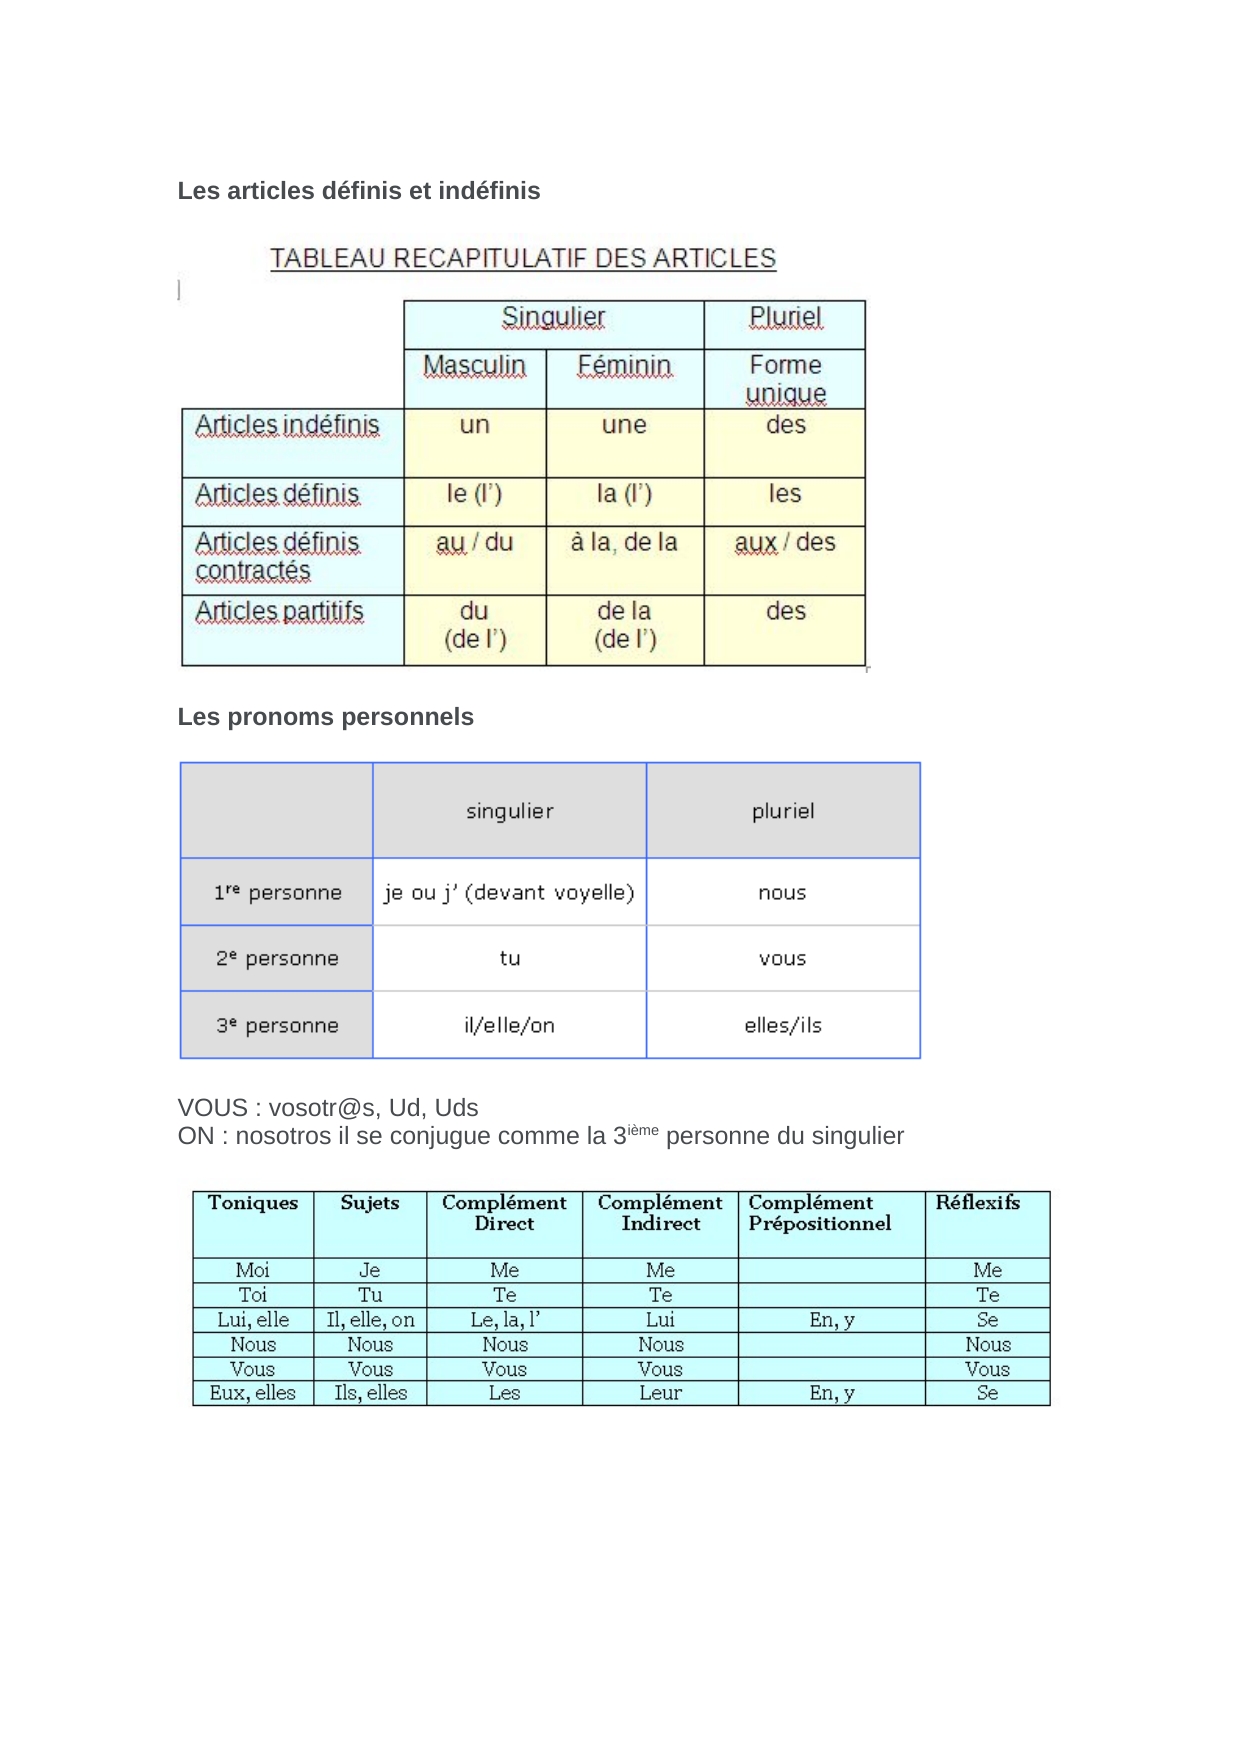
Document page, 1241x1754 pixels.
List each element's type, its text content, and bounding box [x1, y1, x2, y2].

text VOUS : vosotr@s, Ud, Uds [177, 1093, 1063, 1121]
text ON : nosotros il se conjugue comme la 3ième personne du singulier [177, 1121, 1063, 1150]
picture [177, 233, 871, 673]
picture [177, 1178, 1063, 1418]
text Les pronoms personnels [177, 702, 1063, 730]
picture [177, 759, 926, 1064]
text Les articles définis et indéfinis [177, 176, 1063, 205]
